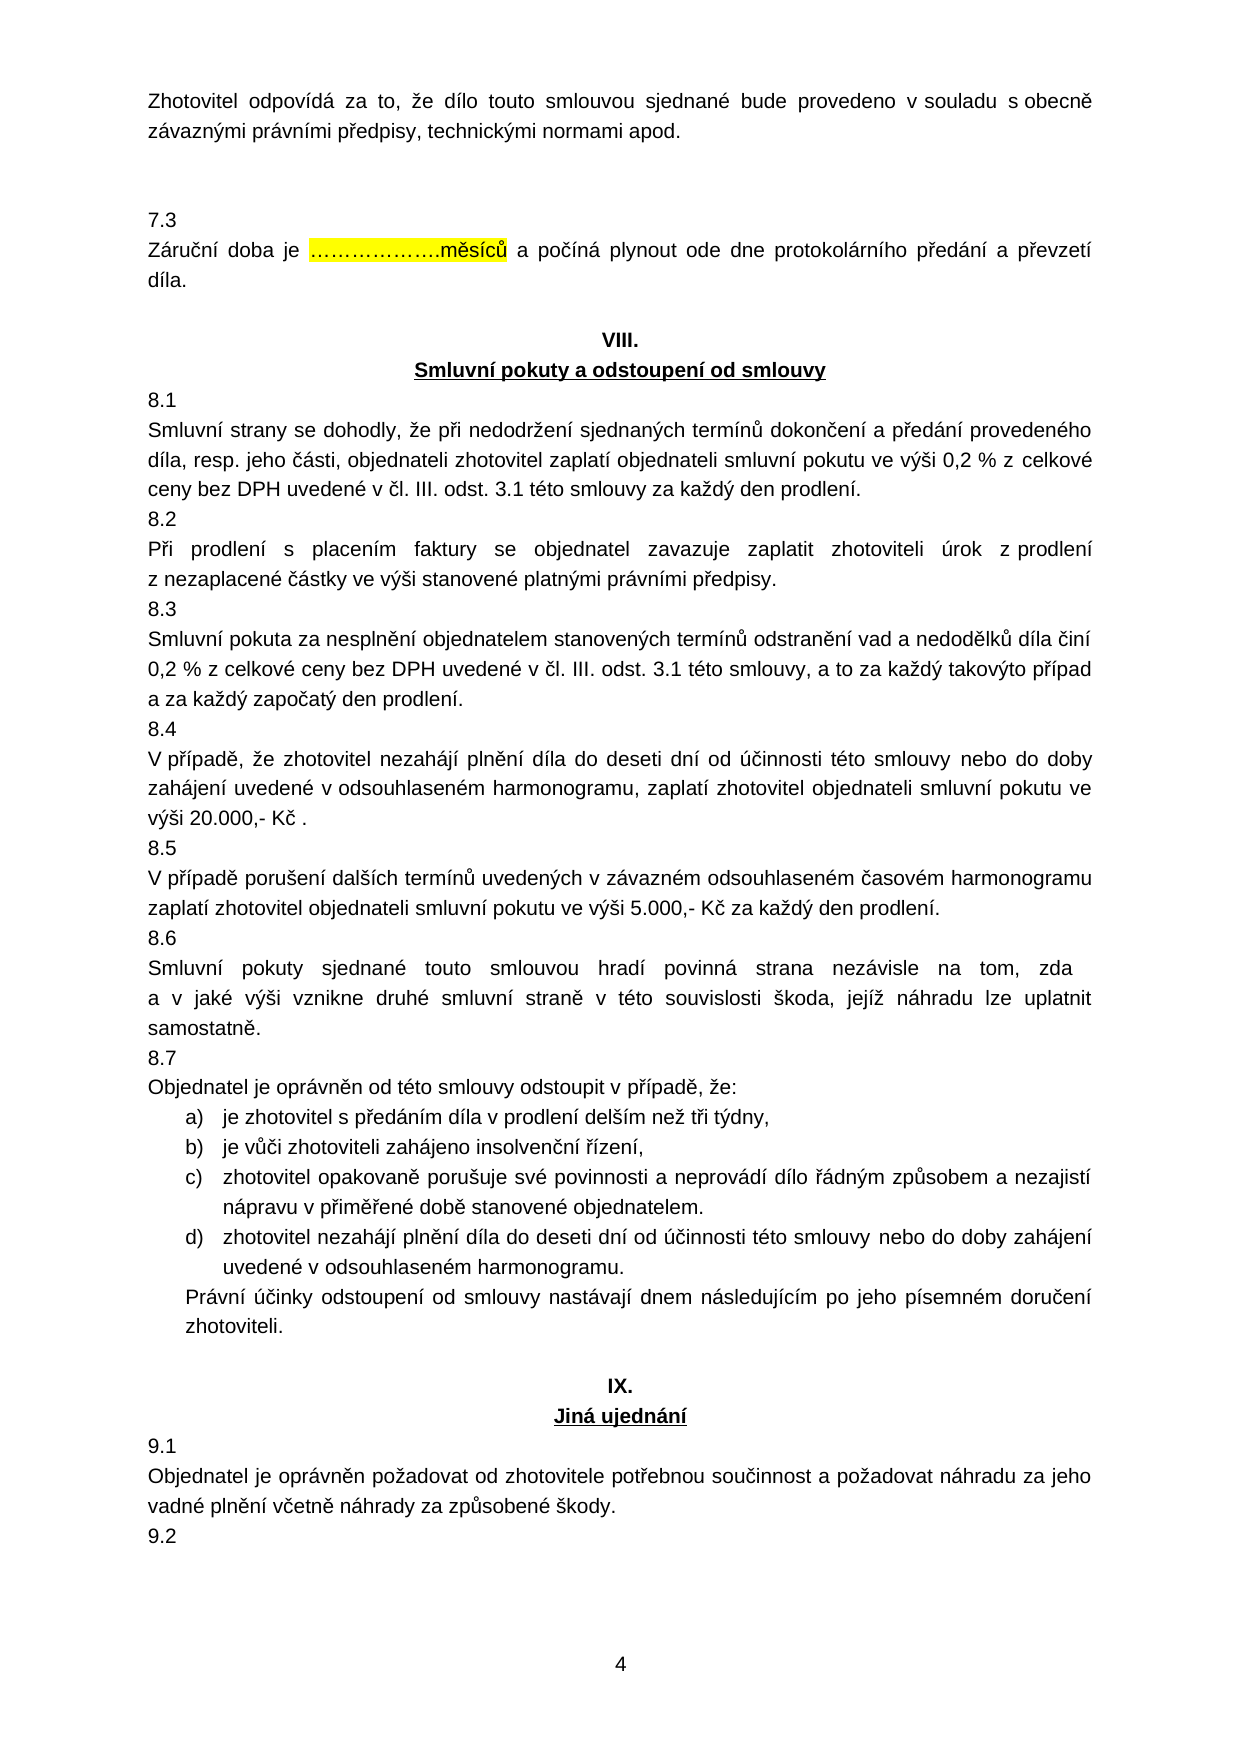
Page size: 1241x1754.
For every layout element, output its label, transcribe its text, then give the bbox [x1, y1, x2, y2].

list je zhotovitel s předáním díla v prodlení delším než tři týdny, [185, 1105, 1092, 1129]
text 8.4 [148, 716, 1092, 740]
text Objednatel je oprávněn požadovat od zhotovitele potřebnou součinnost a požadovat náhradu za jeho vadné plnění včetně náhrady za způsobené škody. [148, 1464, 1092, 1518]
text Smluvní pokuta za nesplnění objednatelem stanovených termínů odstranění vad a nedodělků díla činí 0,2 % z celkové ceny bez DPH uvedené v čl. III. odst. 3.1 této smlouvy, a to za každý takovýto případ a za každý započatý den prodlení. [148, 627, 1092, 711]
list zhotovitel nezahájí plnění díla do deseti dní od účinnosti této smlouvy nebo do doby zahájení uvedené v odsouhlaseném harmonogramu. [185, 1225, 1092, 1278]
text IX. [148, 1374, 1092, 1398]
text Při prodlení s placením faktury se objednatel zavazuje zaplatit zhotoviteli úrok z prodlení z nezaplacené částky ve výši stanovené platnými právními předpisy. [148, 537, 1092, 591]
text Smluvní pokuty sjednané touto smlouvou hradí povinná strana nezávisle na tom, zda a v jaké výši vznikne druhé smluvní straně v této souvislosti škoda, jejíž náhradu lze uplatnit samostatně. [148, 956, 1092, 1039]
text Záruční doba je ……………….měsíců a počíná plynout ode dne protokolárního předání a převzetí díla. [148, 238, 1092, 292]
text Objednatel je oprávněn od této smlouvy odstoupit v případě, že: [148, 1075, 1092, 1099]
text Právní účinky odstoupení od smlouvy nastávají dnem následujícím po jeho písemném doručení zhotoviteli. [185, 1284, 1092, 1338]
text 8.6 [148, 926, 1092, 950]
text Jiná ujednání [148, 1404, 1092, 1428]
text VIII. [148, 328, 1092, 352]
text Smluvní strany se dohodly, že při nedodržení sjednaných termínů dokončení a předání provedeného díla, resp. jeho části, objednateli zhotovitel zaplatí objednateli smluvní pokutu ve výši 0,2 % z celkové ceny bez DPH uvedené v čl. III. odst. 3.1 této smlouvy za každý den prodlení. [148, 417, 1092, 501]
text Zhotovitel odpovídá za to, že dílo touto smlouvou sjednané bude provedeno v souladu s obecně závaznými právními předpisy, technickými normami apod. [148, 89, 1092, 142]
text 9.1 [148, 1434, 1092, 1458]
text 8.3 [148, 597, 1092, 621]
text 8.5 [148, 836, 1092, 860]
text 9.2 [148, 1524, 1092, 1548]
list zhotovitel opakovaně porušuje své povinnosti a neprovádí dílo řádným způsobem a nezajistí nápravu v přiměřené době stanovené objednatelem. [185, 1165, 1092, 1219]
text 8.2 [148, 507, 1092, 531]
text Smluvní pokuty a odstoupení od smlouvy [148, 358, 1092, 382]
text V případě porušení dalších termínů uvedených v závazném odsouhlaseném časovém harmonogramu zaplatí zhotovitel objednateli smluvní pokutu ve výši 5.000,- Kč za každý den prodlení. [148, 866, 1092, 920]
list je vůči zhotoviteli zahájeno insolvenční řízení, [185, 1135, 1092, 1159]
text 8.1 [148, 388, 1092, 412]
text 8.7 [148, 1045, 1092, 1069]
text 7.3 [148, 208, 1092, 232]
text V případě, že zhotovitel nezahájí plnění díla do deseti dní od účinnosti této smlouvy nebo do doby zahájení uvedené v odsouhlaseném harmonogramu, zaplatí zhotovitel objednateli smluvní pokutu ve výši 20.000,- Kč . [148, 746, 1092, 830]
